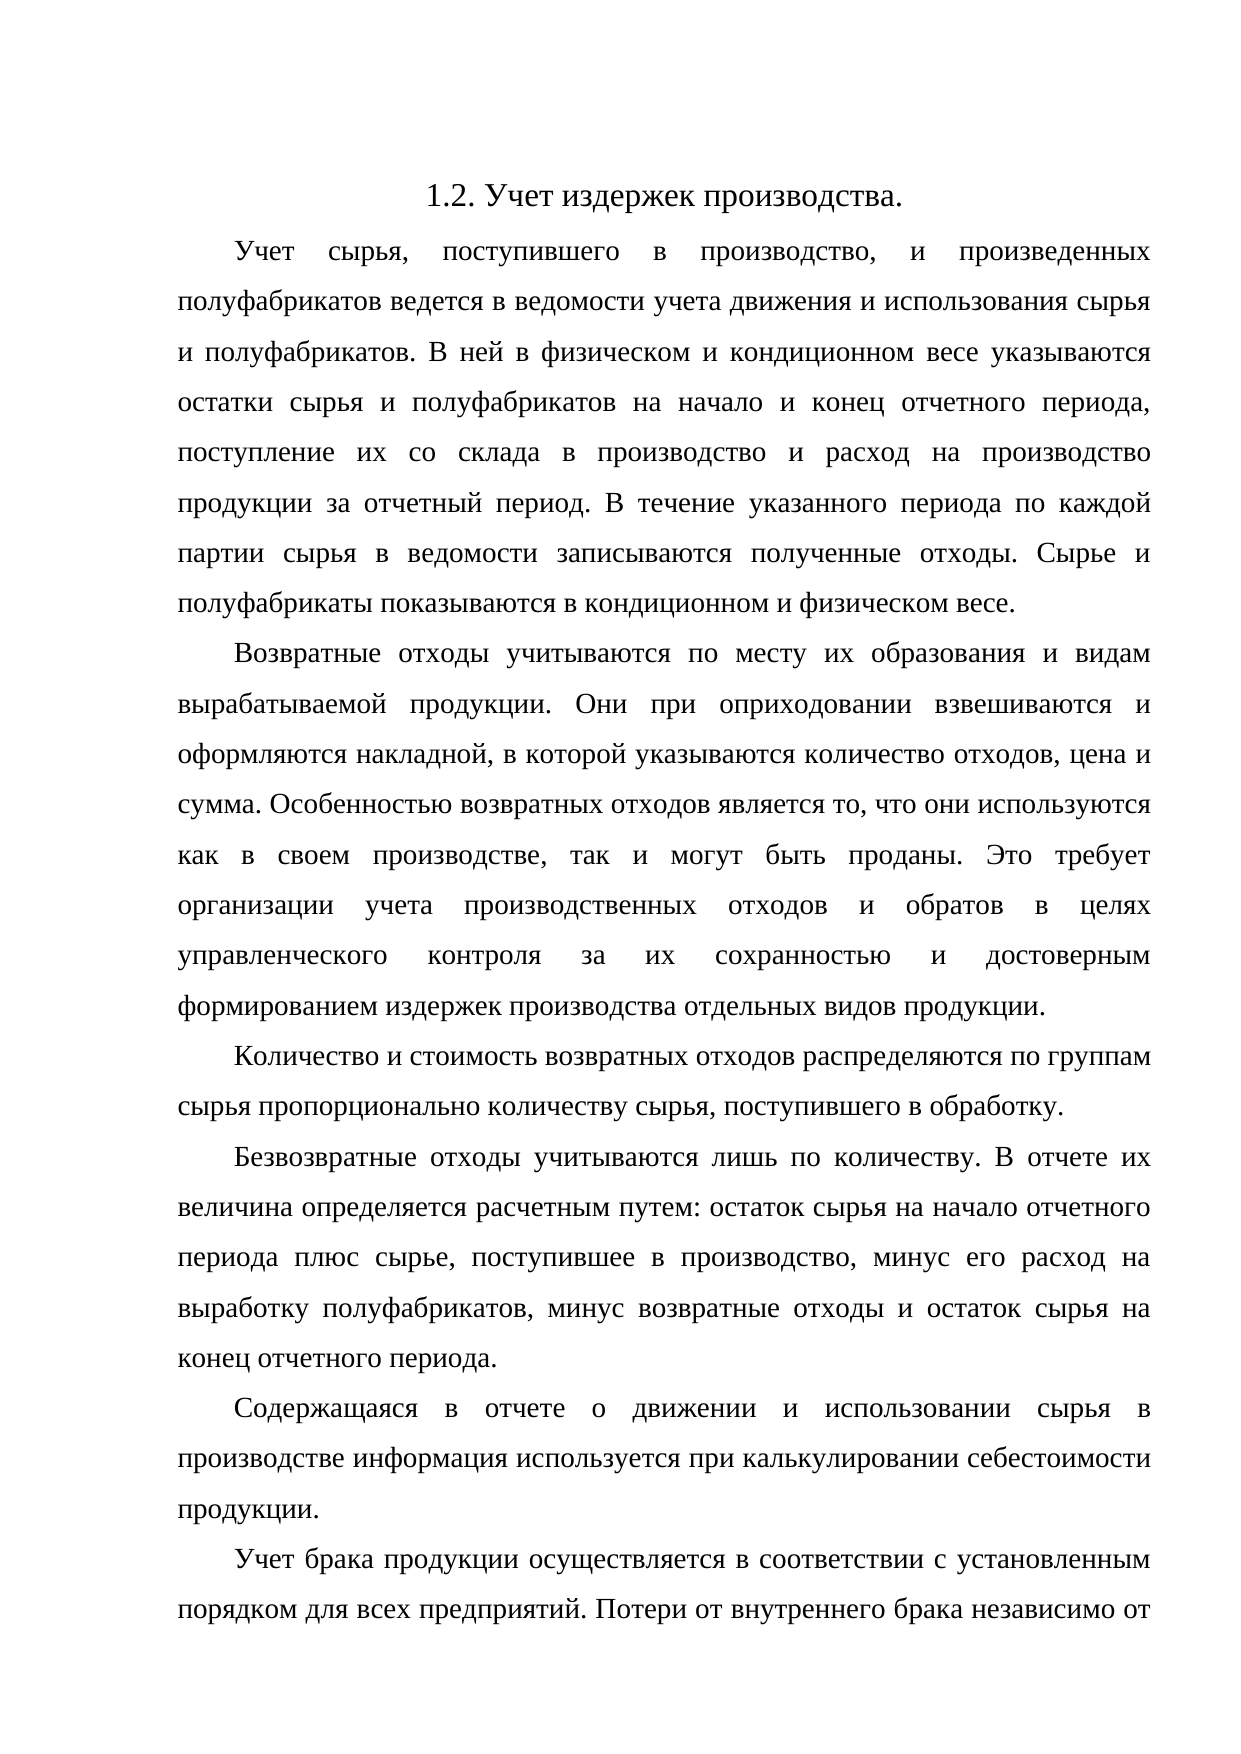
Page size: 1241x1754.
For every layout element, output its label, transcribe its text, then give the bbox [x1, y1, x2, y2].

text Безвозвратные отходы учитываются лишь по количеству. В отчете их величина определяется расчетным путем: остаток сырья на начало отчетного периода плюс сырье, поступившее в производство, минус его расход на выработку полуфабрикатов, минус возвратные отходы и остаток сырья на конец отчетного периода. [177, 1139, 1152, 1373]
text 1.2. Учет издержек производства. [177, 176, 1152, 214]
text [177, 1541, 1152, 1625]
text Содержащаяся в отчете о движении и использовании сырья в производстве информация используется при калькулировании себестоимости продукции. [177, 1390, 1152, 1524]
text Количество и стоимость возвратных отходов распределяются по группам сырья пропорционально количеству сырья, поступившего в обработку. [177, 1038, 1152, 1122]
text Возвратные отходы учитываются по месту их образования и видам вырабатываемой продукции. Они при оприходовании взвешиваются и оформляются накладной, в которой указываются количество отходов, цена и сумма. Особенностью возвратных отходов является то, что они используются как в своем производстве, так и могут быть проданы. Это требует организации учета производственных отходов и обратов в целях управленческого контроля за их сохранностью и достоверным формированием издержек производства отдельных видов продукции. [177, 636, 1152, 1021]
text Учет сырья, поступившего в производство, и произведенных полуфабрикатов ведется в ведомости учета движения и использования сырья и полуфабрикатов. В ней в физическом и кондиционном весе указываются остатки сырья и полуфабрикатов на начало и конец отчетного периода, поступление их со склада в производство и расход на производство продукции за отчетный период. В течение указанного периода по каждой партии сырья в ведомости записываются полученные отходы. Сырье и полуфабрикаты показываются в кондиционном и физическом весе. [177, 233, 1152, 619]
